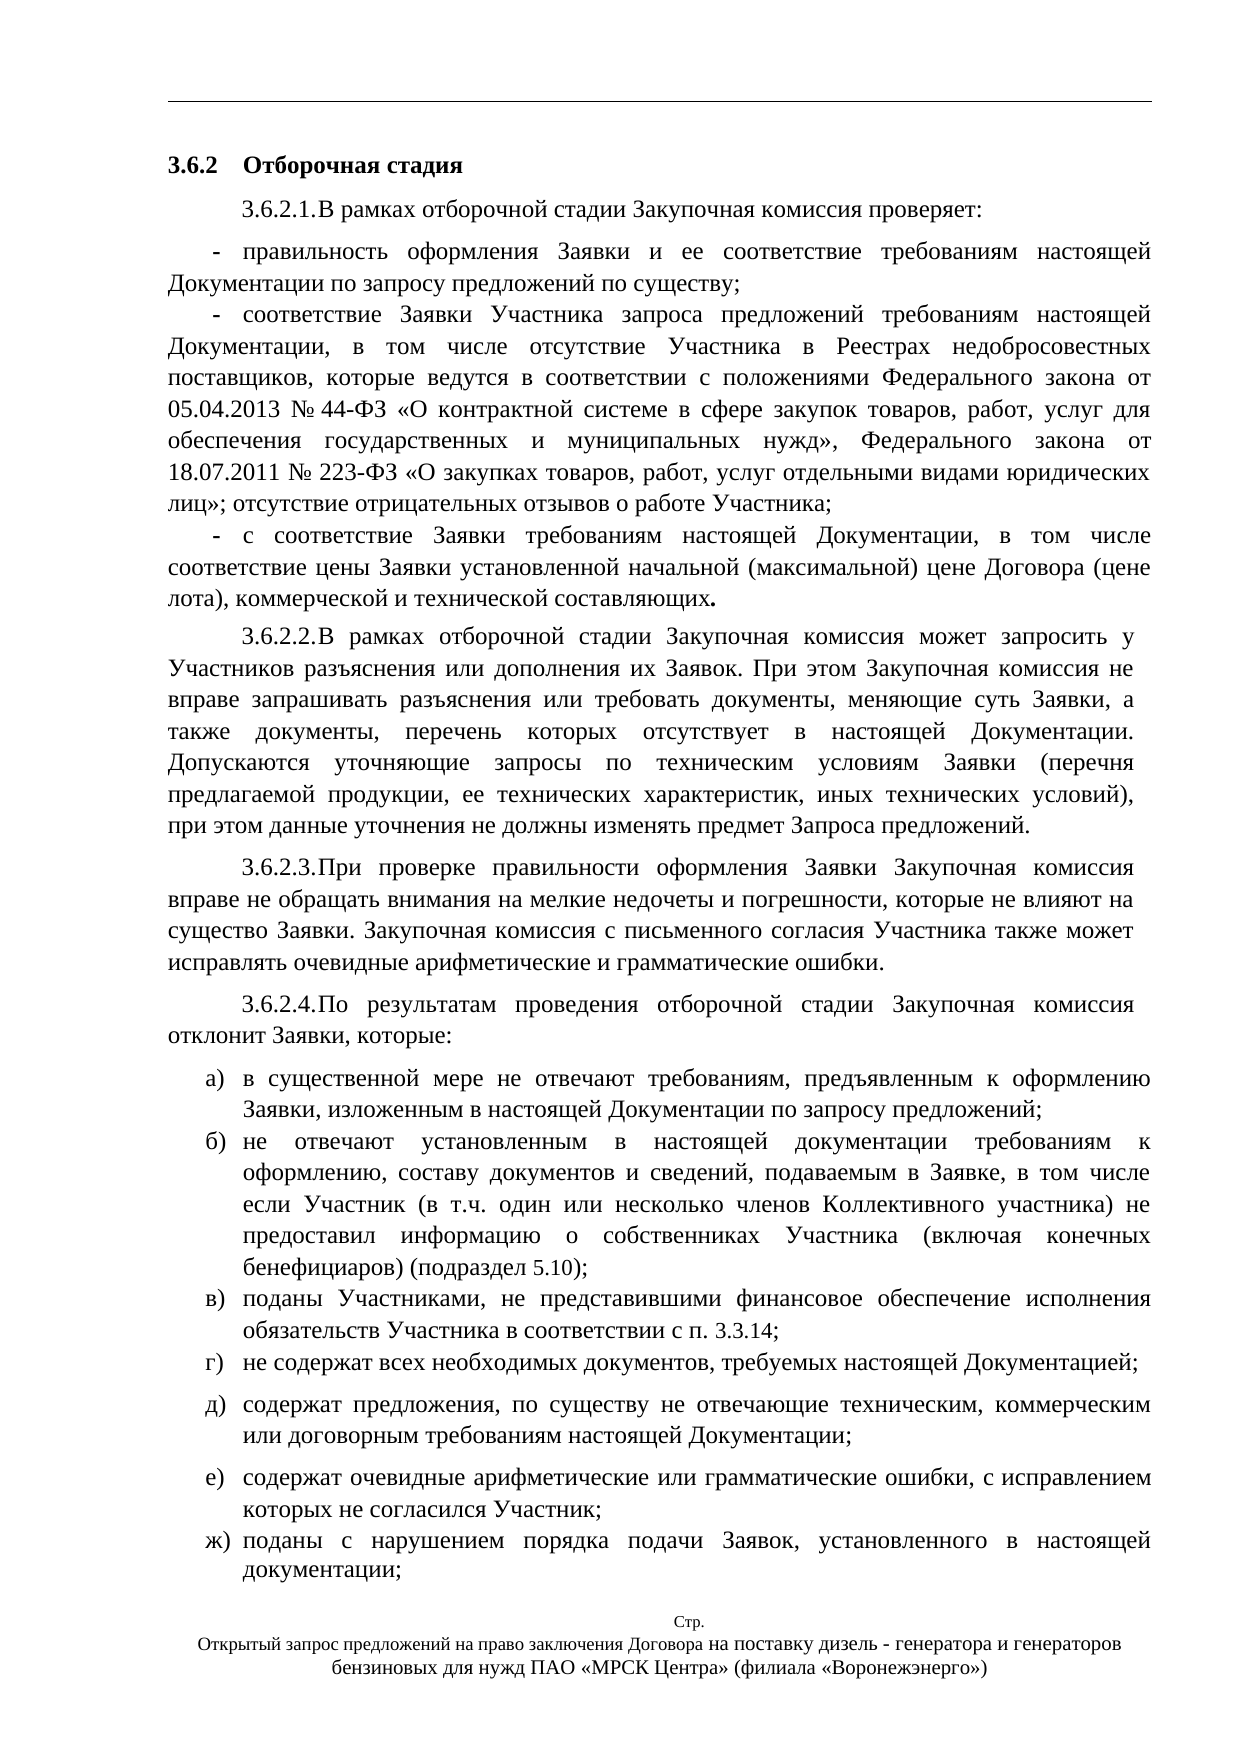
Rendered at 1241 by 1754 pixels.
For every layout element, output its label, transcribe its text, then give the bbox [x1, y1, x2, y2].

list с соответствие Заявки требованиям настоящей Документации, в том числе соответствие цены Заявки установленной начальной (максимальной) цене Договора (цене лота), коммерческой и технической составляющих. [168, 520, 1152, 612]
list содержат предложения, по существу не отвечающие техническим, коммерческим или договорным требованиям настоящей Документации; [205, 1389, 1152, 1449]
list соответствие Заявки Участника запроса предложений требованиям настоящей Документации, в том числе отсутствие Участника в Реестрах недобросовестных поставщиков, которые ведутся в соответствии с положениями Федерального закона от 05.04.2013 № 44-ФЗ «О контрактной системе в сфере закупок товаров, работ, услуг для обеспечения государственных и муниципальных нужд», Федерального закона от 18.07.2011 № 223-ФЗ «О закупках товаров, работ, услуг отдельными видами юридических лиц»; отсутствие отрицательных отзывов о работе Участника; [168, 299, 1152, 517]
list В рамках отборочной стадии Закупочная комиссия проверяет: [168, 194, 1135, 223]
list содержат очевидные арифметические или грамматические ошибки, с исправлением которых не согласился Участник; [205, 1462, 1152, 1522]
list В рамках отборочной стадии Закупочная комиссия может запросить у Участников разъяснения или дополнения их Заявок. При этом Закупочная комиссия не вправе запрашивать разъяснения или требовать документы, меняющие суть Заявки, а также документы, перечень которых отсутствует в настоящей Документации. Допускаются уточняющие запросы по техническим условиям Заявки (перечня предлагаемой продукции, ее технических характеристик, иных технических условий), при этом данные уточнения не должны изменять предмет Запроса предложений. [168, 621, 1135, 839]
subtitle Отборочная стадия [168, 150, 1152, 179]
list в существенной мере не отвечают требованиям, предъявленным к оформлению Заявки, изложенным в настоящей Документации по запросу предложений; [205, 1063, 1152, 1123]
list не отвечают установленным в настоящей документации требованиям к оформлению, составу документов и сведений, подаваемым в Заявке, в том числе если Участник (в т.ч. один или несколько членов Коллективного участника) не предоставил информацию о собственниках Участника (включая конечных бенефициаров) (подраздел 5.10); [205, 1126, 1152, 1281]
list не содержат всех необходимых документов, требуемых настоящей Документацией; [205, 1347, 1152, 1375]
list При проверке правильности оформления Заявки Закупочная комиссия вправе не обращать внимания на мелкие недочеты и погрешности, которые не влияют на существо Заявки. Закупочная комиссия с письменного согласия Участника также может исправлять очевидные арифметические и грамматические ошибки. [168, 852, 1135, 976]
list поданы с нарушением порядка подачи Заявок, установленного в настоящей документации; [205, 1525, 1152, 1583]
list поданы Участниками, не представившими финансовое обеспечение исполнения обязательств Участника в соответствии с п. 3.3.14; [205, 1283, 1152, 1344]
list По результатам проведения отборочной стадии Закупочная комиссия отклонит Заявки, которые: [168, 989, 1135, 1049]
list правильность оформления Заявки и ее соответствие требованиям настоящей Документации по запросу предложений по существу; [168, 236, 1152, 296]
